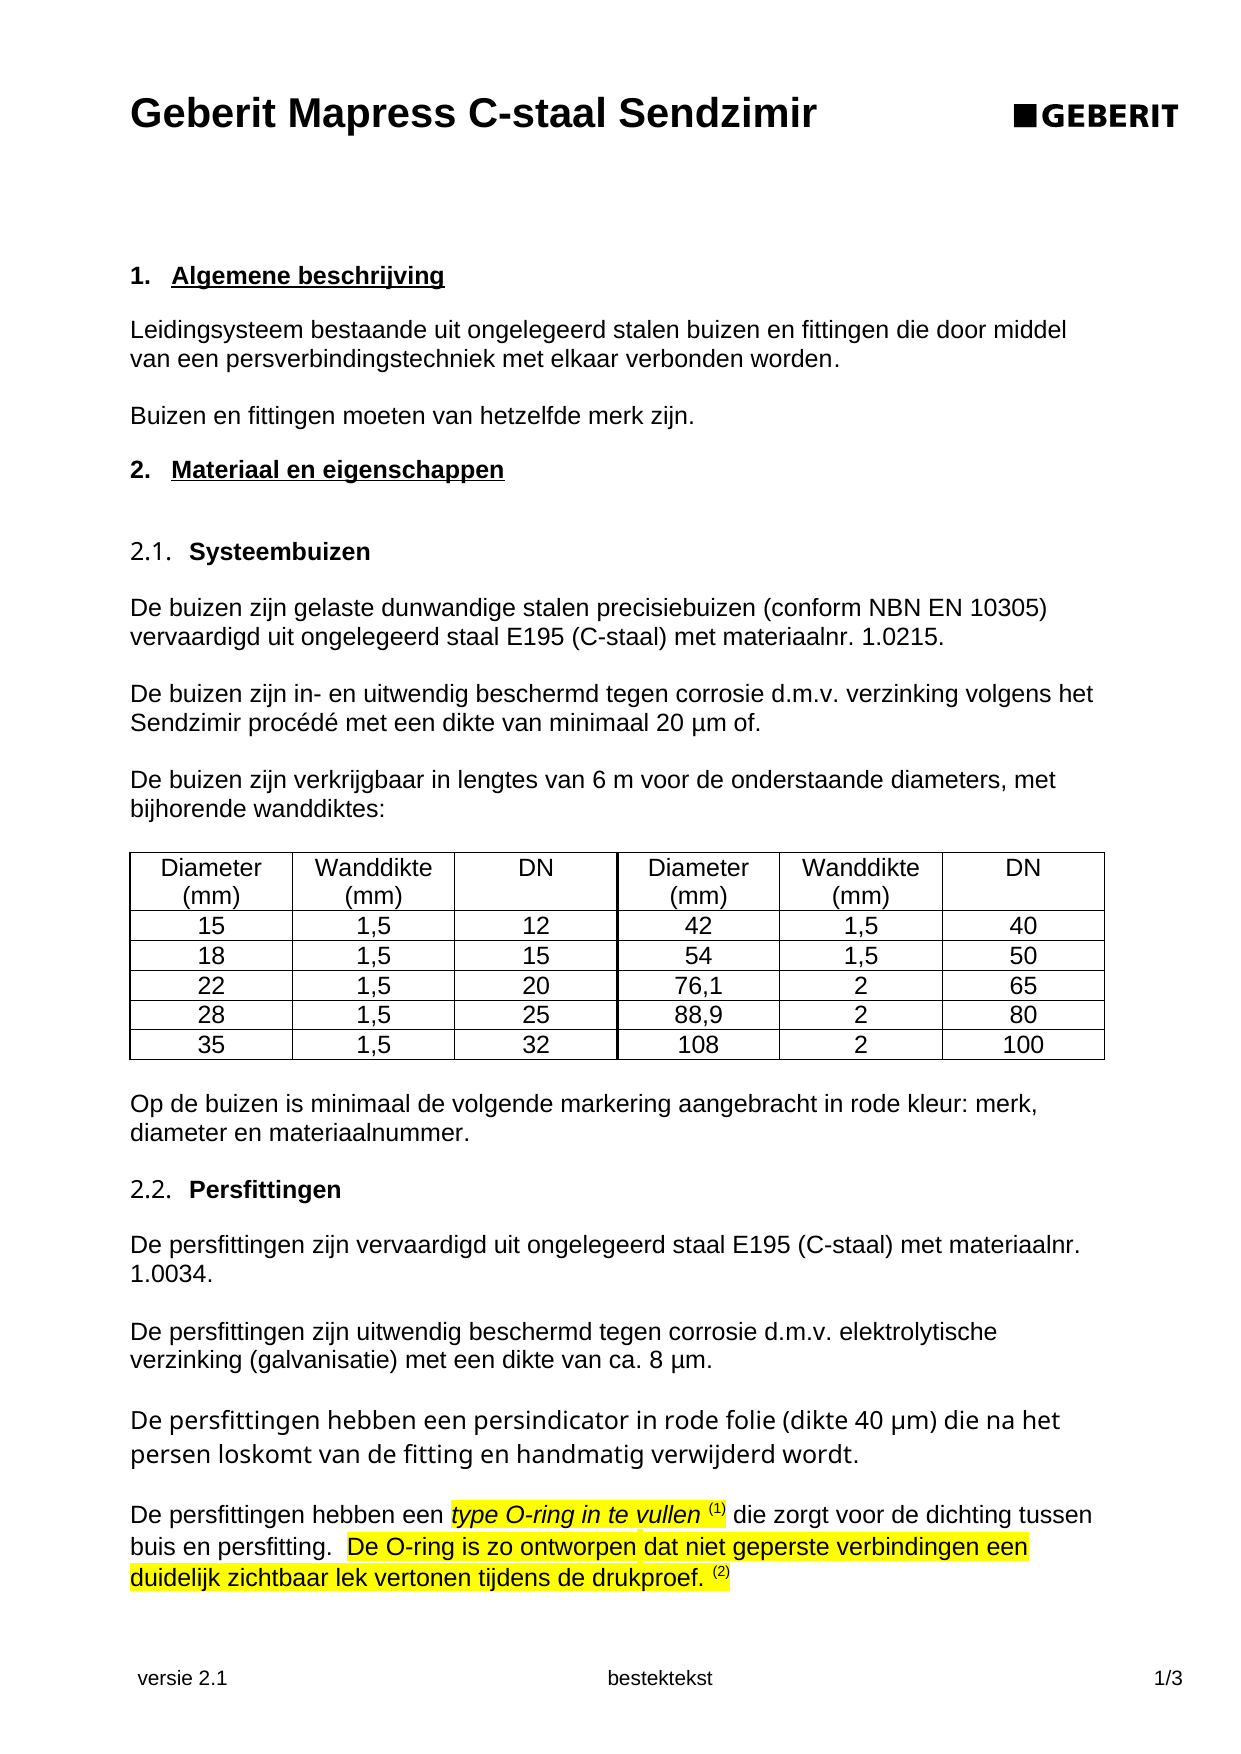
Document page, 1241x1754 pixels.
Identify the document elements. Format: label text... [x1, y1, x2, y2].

table_cell 1,5 [293, 971, 454, 999]
table_header Wanddikte (mm) [780, 853, 942, 910]
table_cell 100 [943, 1030, 1104, 1059]
subtitle Algemene beschrijving [130, 261, 1110, 290]
table_cell 42 [619, 911, 779, 940]
table_header Wanddikte (mm) [293, 853, 454, 910]
table_cell 12 [455, 911, 616, 940]
table_cell 1,5 [780, 941, 942, 970]
table_cell 88,9 [619, 1001, 779, 1029]
list Buizen en fittingen moeten van hetzelfde merk zijn. [130, 401, 1110, 430]
list De persfittingen hebben een type O-ring in te vullen (1) die zorgt voor de dichting tussen buis en persfitting. De O-ring is zo ontworpen dat niet geperste verbindingen een duidelijk zichtbaar lek vertonen tijdens de drukproef. (2) [130, 1500, 1110, 1591]
table_cell 25 [455, 1001, 616, 1029]
table_cell 2 [780, 1001, 942, 1029]
list Leidingsysteem bestaande uit ongelegeerd stalen buizen en fittingen die door middel van een persverbindingstechniek met elkaar verbonden worden. [130, 315, 1110, 372]
table_cell 1,5 [293, 911, 454, 940]
table_cell 54 [619, 941, 779, 970]
table_cell 35 [131, 1030, 292, 1059]
table_header Diameter (mm) [619, 853, 779, 910]
subtitle Systeembuizen [130, 534, 1110, 568]
list De buizen zijn verkrijgbaar in lengtes van 6 m voor de onderstaande diameters, met bijhorende wanddiktes: [130, 765, 1110, 823]
table_header DN [943, 853, 1104, 910]
list De buizen zijn in- en uitwendig beschermd tegen corrosie d.m.v. verzinking volgens het Sendzimir procédé met een dikte van minimaal 20 µm of. [130, 679, 1110, 737]
table_cell 1,5 [293, 941, 454, 970]
list Op de buizen is minimaal de volgende markering aangebracht in rode kleur: merk, diameter en materiaalnummer. [130, 1089, 1110, 1146]
subtitle Persfittingen [130, 1171, 1110, 1205]
table_cell 22 [131, 971, 292, 999]
table_cell 50 [943, 941, 1104, 970]
table_cell 1,5 [293, 1030, 454, 1059]
list De persfittingen zijn vervaardigd uit ongelegeerd staal E195 (C-staal) met materiaalnr. 1.0034. [130, 1230, 1110, 1288]
table_cell 40 [943, 911, 1104, 940]
table_cell 80 [943, 1001, 1104, 1029]
table_cell 76,1 [619, 971, 779, 999]
table_cell 2 [780, 971, 942, 999]
table_header Diameter (mm) [131, 853, 292, 910]
subtitle Materiaal en eigenschappen [130, 455, 1110, 484]
picture [1013, 103, 1179, 128]
list De persfittingen zijn uitwendig beschermd tegen corrosie d.m.v. elektrolytische verzinking (galvanisatie) met een dikte van ca. 8 µm. [130, 1317, 1110, 1374]
list De persfittingen hebben een persindicator in rode folie (dikte 40 µm) die na het persen loskomt van de fitting en handmatig verwijderd wordt. [130, 1403, 1110, 1471]
table_cell 20 [455, 971, 616, 999]
table_cell 1,5 [780, 911, 942, 940]
table_cell 15 [131, 911, 292, 940]
table_cell 18 [131, 941, 292, 970]
table_cell 1,5 [293, 1001, 454, 1029]
table_cell 15 [455, 941, 616, 970]
table_cell 28 [131, 1001, 292, 1029]
table_cell 65 [943, 971, 1104, 999]
table_header DN [455, 853, 616, 910]
table_cell 108 [619, 1030, 779, 1059]
table_cell 2 [780, 1030, 942, 1059]
list De buizen zijn gelaste dunwandige stalen precisiebuizen (conform NBN EN 10305) vervaardigd uit ongelegeerd staal E195 (C-staal) met materiaalnr. 1.0215. [130, 593, 1110, 650]
table_cell 32 [455, 1030, 616, 1059]
